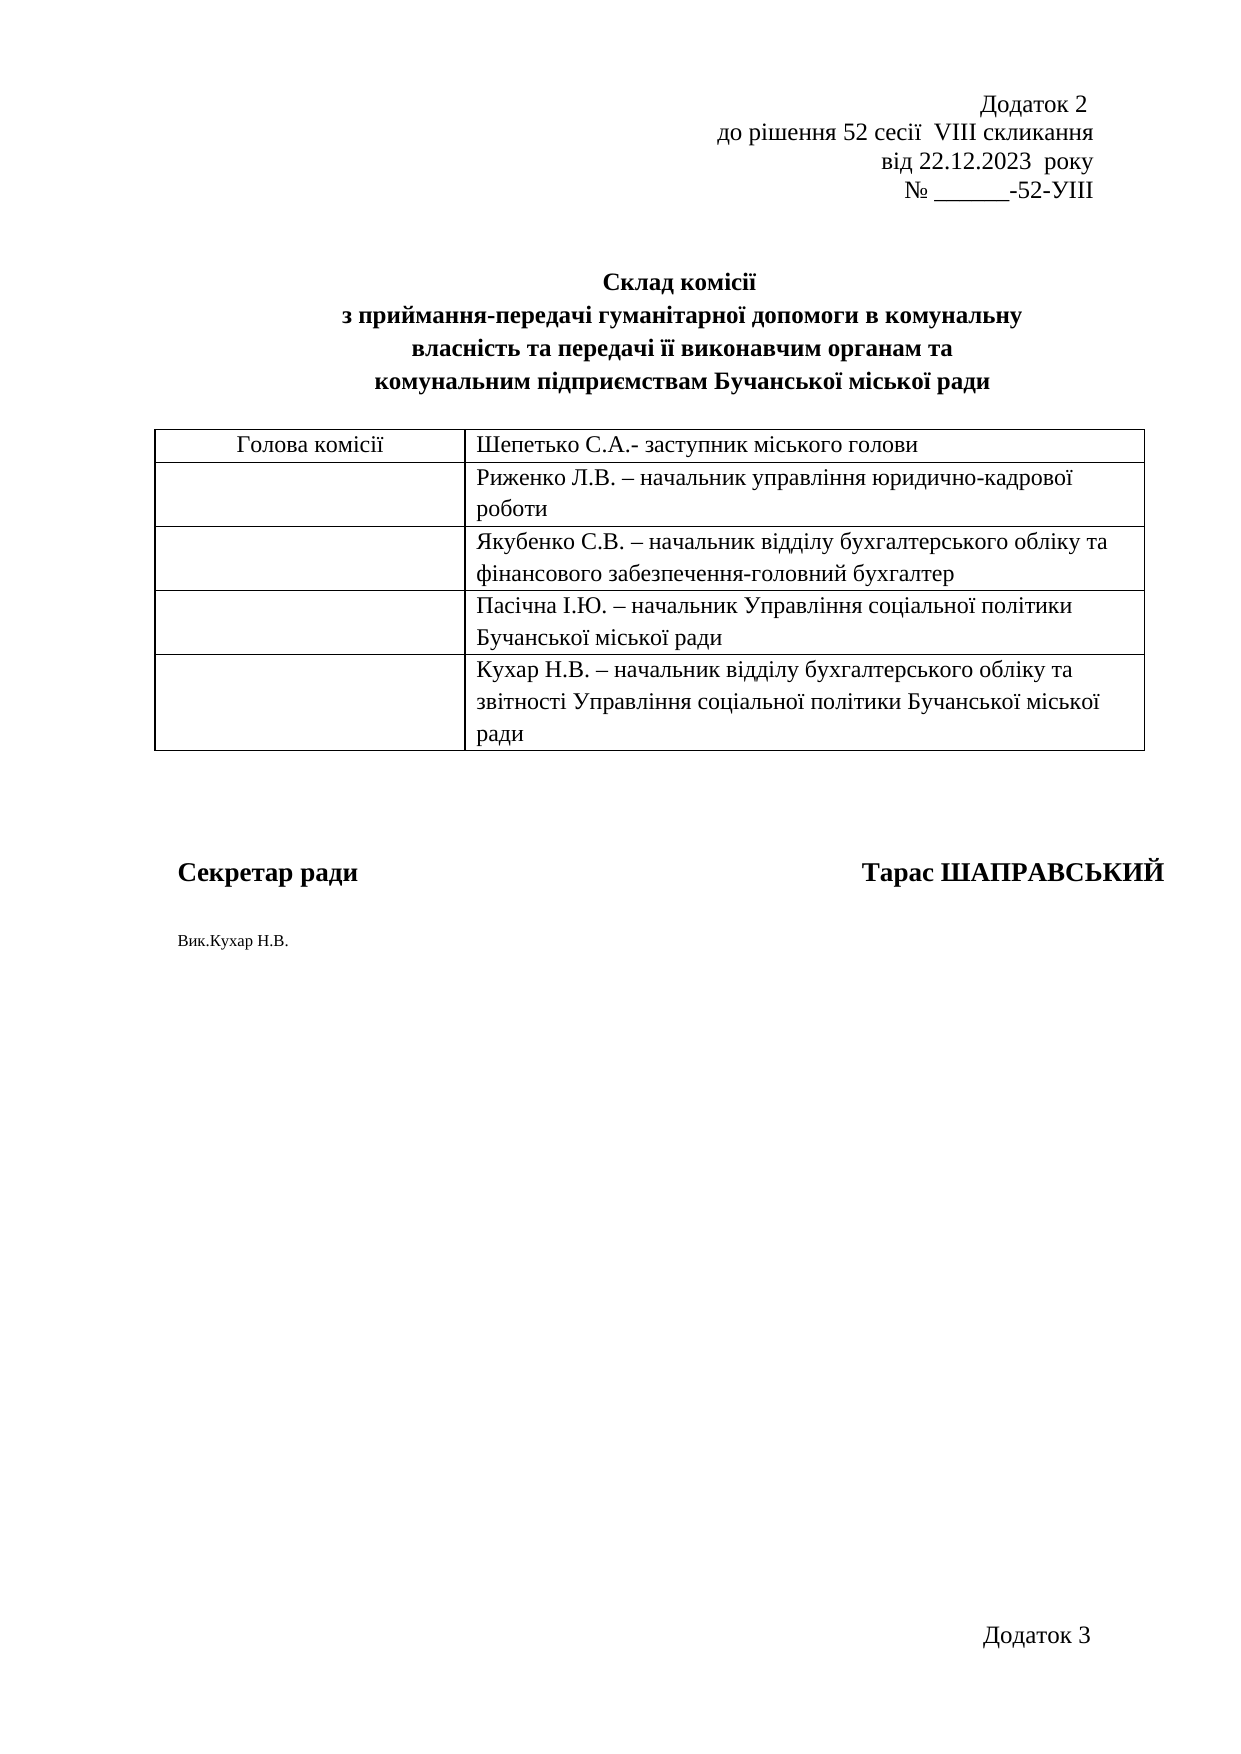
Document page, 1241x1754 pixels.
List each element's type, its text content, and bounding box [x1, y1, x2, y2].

text комунальним підприємствам Бучанської міської ради [177, 366, 1181, 395]
table_cell Риженко Л.В. – начальник управління юридично-кадрової роботи [466, 463, 1144, 526]
table_header Голова комісії [156, 430, 464, 462]
text Склад комісії [177, 267, 1181, 296]
text Вик.Кухар Н.В. [177, 930, 1181, 949]
table_header Додаток 2 [155, 89, 1119, 117]
text власність та передачі її виконавчим органам та [177, 333, 1181, 362]
table_cell до рішення 52 сесії VІІІ скликання від 22.12.2023 року № ______-52-УІІІ [155, 118, 1105, 232]
table_cell [156, 655, 464, 750]
text Секретар ради Тарас ШАПРАВСЬКИЙ [177, 856, 1181, 887]
table_cell [156, 527, 464, 590]
table_header Шепетько С.А.- заступник міського голови [466, 430, 1144, 462]
table_cell [156, 591, 464, 654]
table_cell Якубенко С.В. – начальник відділу бухгалтерського обліку та фінансового забезпечення-головний бухгалтер [466, 527, 1144, 590]
table_header Додаток 3 [155, 1620, 1119, 1648]
table_cell Кухар Н.В. – начальник відділу бухгалтерського обліку та звітності Управління соціальної політики Бучанської міської ради [466, 655, 1144, 750]
table_cell [156, 463, 464, 526]
text з приймання-передачі гуманітарної допомоги в комунальну [177, 300, 1181, 329]
table_cell Пасічна І.Ю. – начальник Управління соціальної політики Бучанської міської ради [466, 591, 1144, 654]
